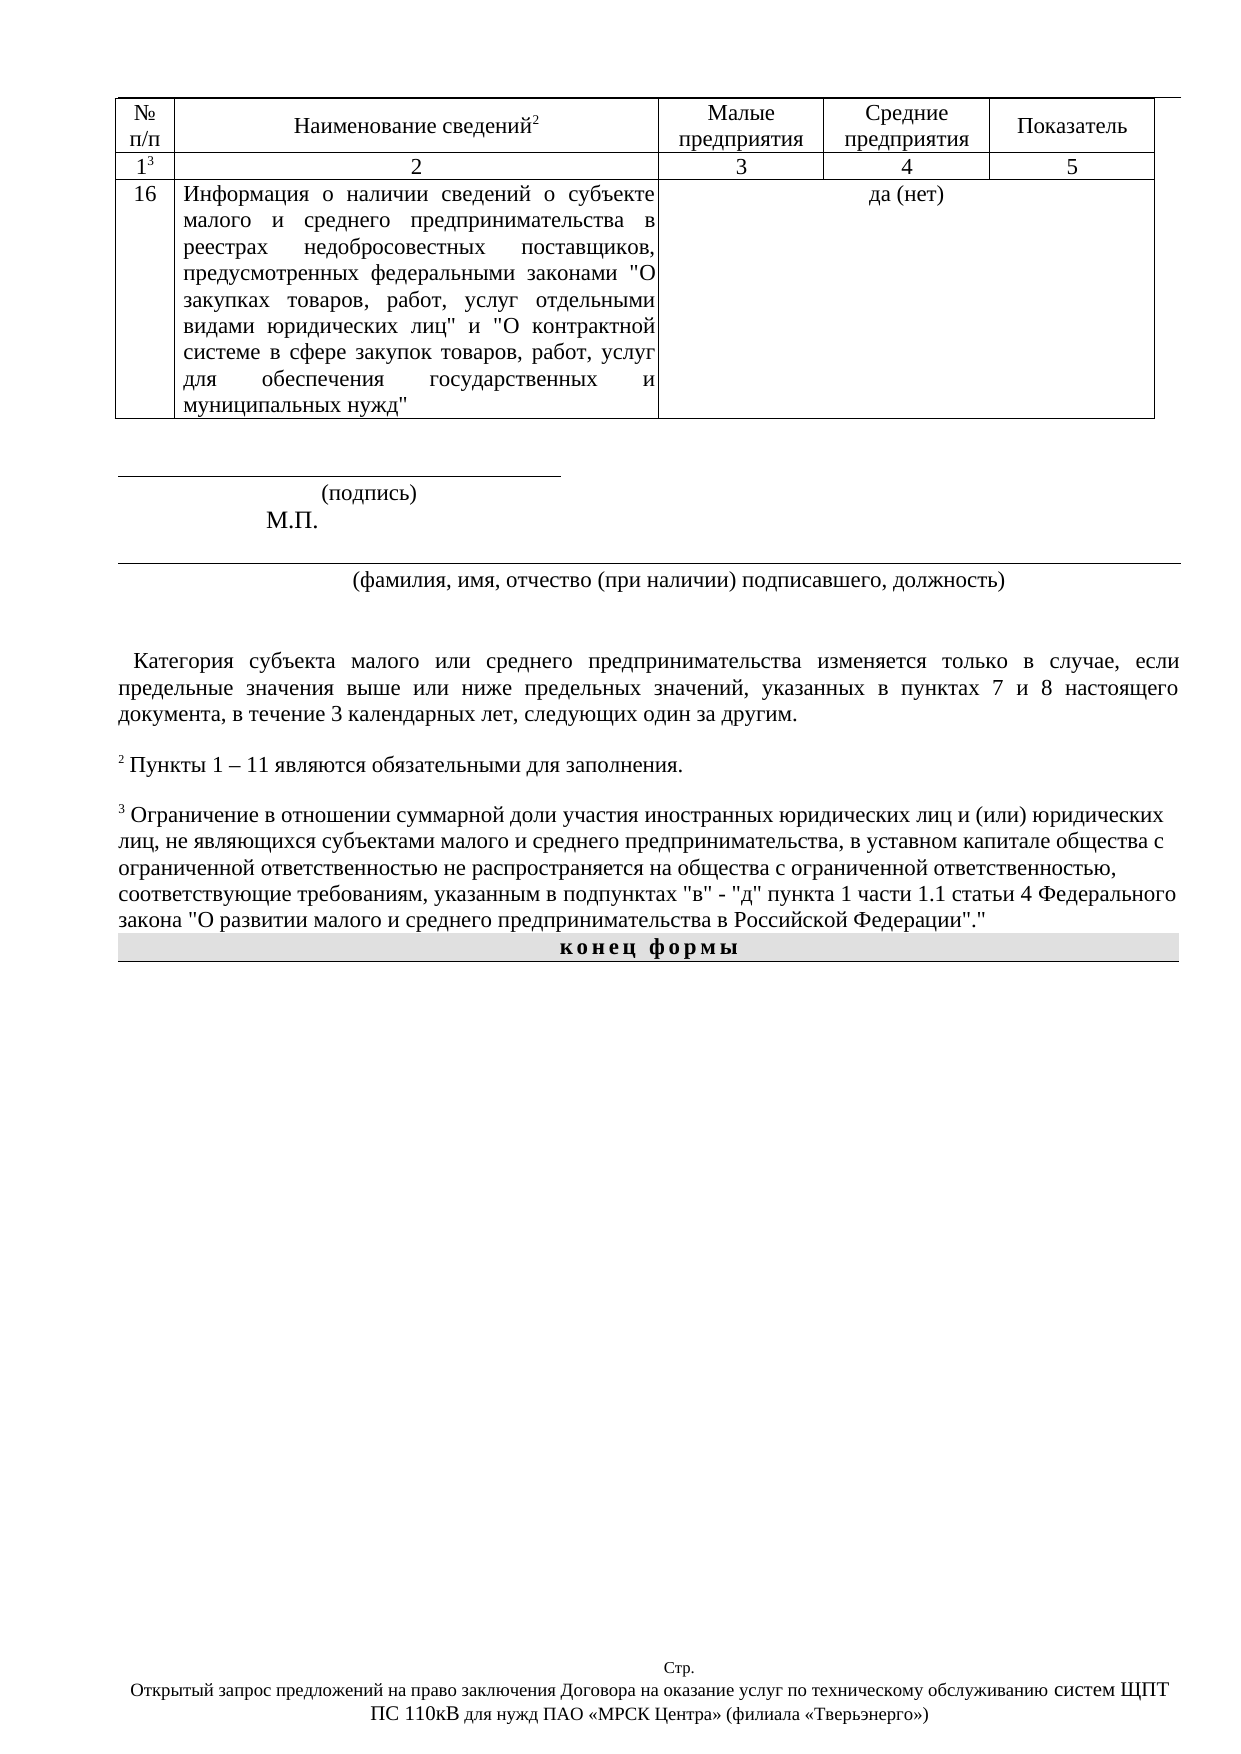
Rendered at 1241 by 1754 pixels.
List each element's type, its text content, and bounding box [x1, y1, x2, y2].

table_cell 2 [175, 153, 658, 179]
table_cell 4 [824, 153, 989, 179]
table_cell 3 [659, 153, 823, 179]
table_header Показатель [990, 99, 1154, 152]
table_header № п/п [116, 99, 174, 152]
table_cell да (нет) [659, 180, 1154, 417]
table_cell Информация о наличии сведений о субъекте малого и среднего предпринимательства в реестрах недобросовестных поставщиков, предусмотренных федеральными законами "О закупках товаров, работ, услуг отдельными видами юридических лиц" и "О контрактной системе в сфере закупок товаров, работ, услуг для обеспечения государственных и муниципальных нужд" [175, 180, 658, 417]
table_header Малые предприятия [659, 99, 823, 152]
text (фамилия, имя, отчество (при наличии) подписавшего, должность) [118, 564, 1181, 592]
text Категория субъекта малого или среднего предпринимательства изменяется только в случае, если предельные значения выше или ниже предельных значений, указанных в пунктах 7 и 8 настоящего документа, в течение 3 календарных лет, следующих один за другим. [118, 647, 1181, 727]
text 2 Пункты 1 – 11 являются обязательными для заполнения. [118, 751, 1181, 777]
text М.П. [207, 505, 1181, 534]
table_cell 16 [116, 180, 174, 417]
table_cell 13 [116, 153, 174, 179]
text конец формы [118, 933, 1179, 961]
table_header Средние предприятия [824, 99, 989, 152]
text 3 Ограничение в отношении суммарной доли участия иностранных юридических лиц и (или) юридических лиц, не являющихся субъектами малого и среднего предпринимательства, в уставном капитале общества с ограниченной ответственностью не распространяется на общества с ограниченной ответственностью, соответствующие требованиям, указанным в подпунктах "в" - "д" пункта 1 части 1.1 статьи 4 Федерального закона "О развитии малого и среднего предпринимательства в Российской Федерации"." [118, 801, 1181, 933]
text (подпись) [118, 477, 561, 505]
table_cell 5 [990, 153, 1154, 179]
table_header Наименование сведений2 [175, 99, 658, 152]
